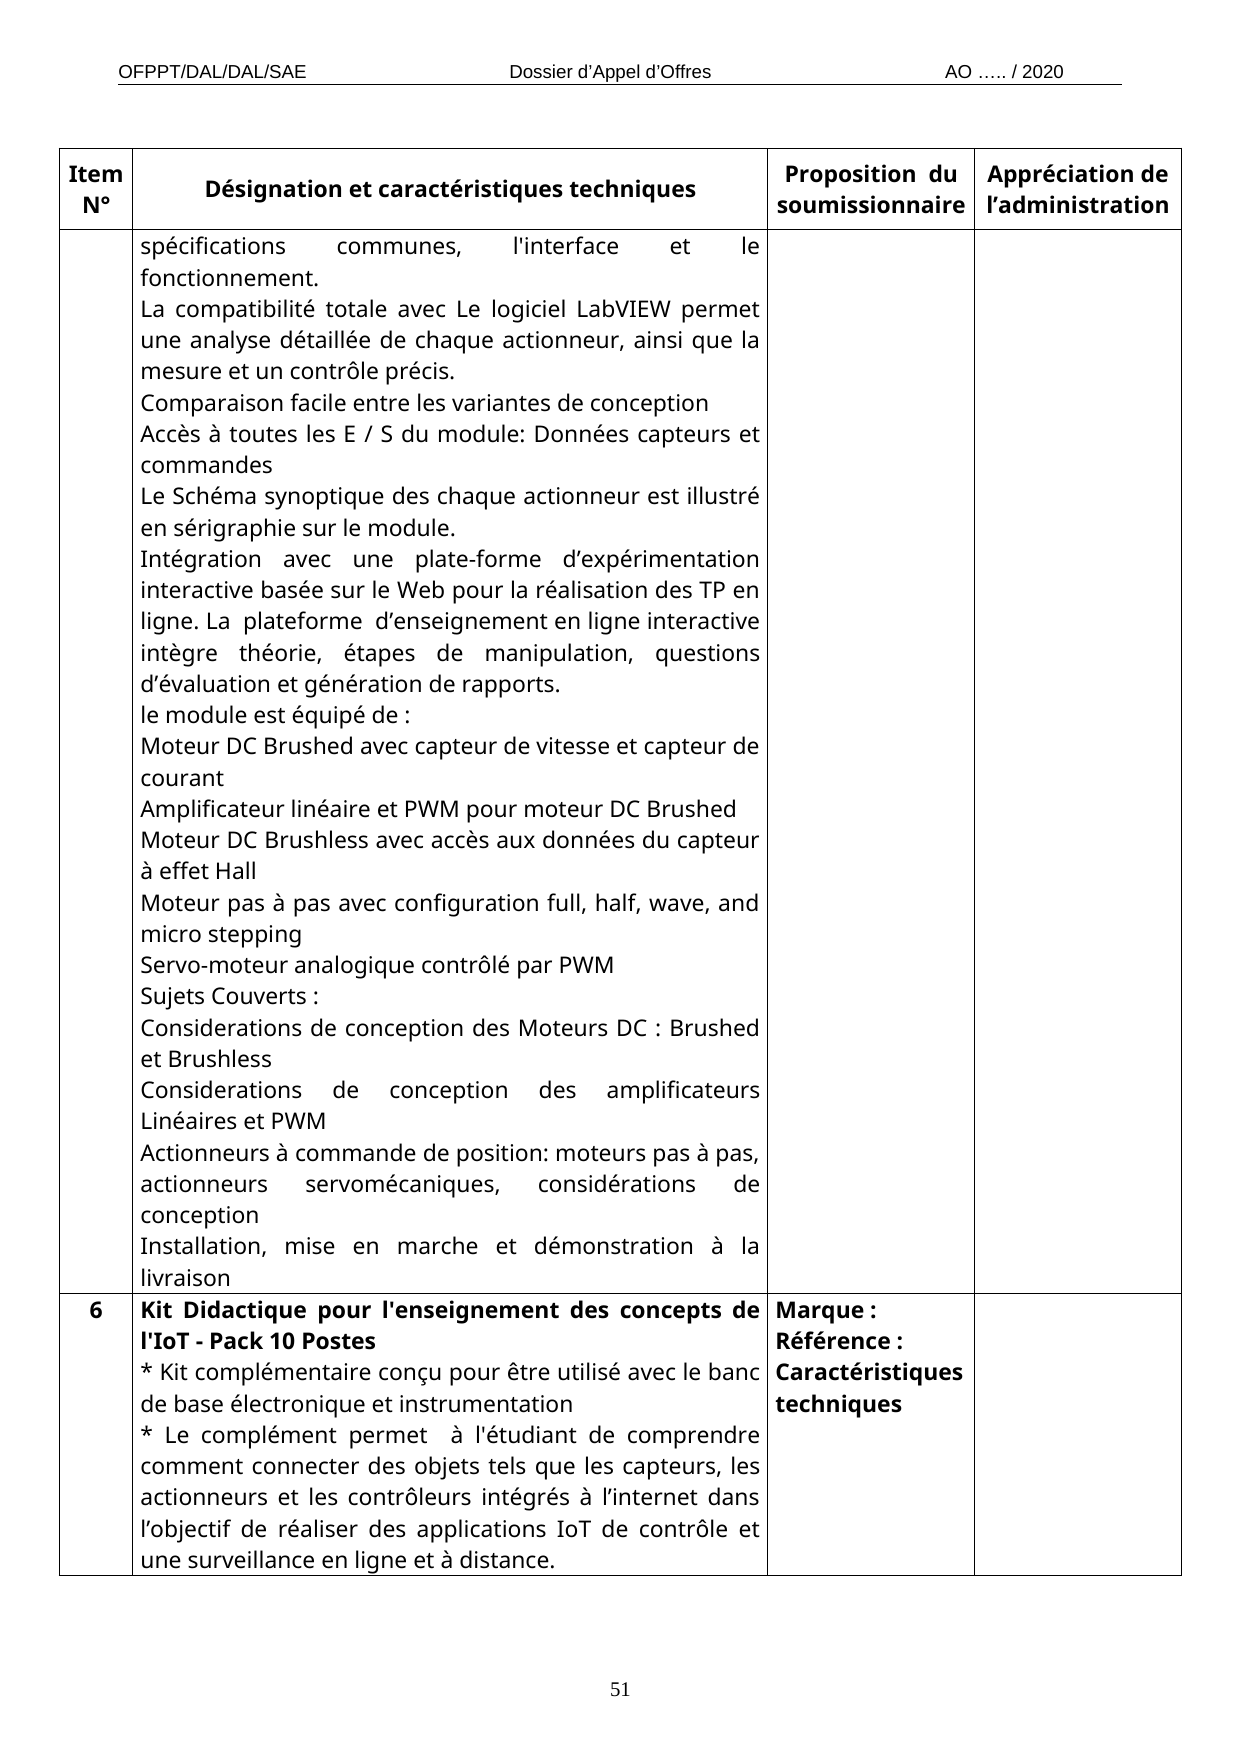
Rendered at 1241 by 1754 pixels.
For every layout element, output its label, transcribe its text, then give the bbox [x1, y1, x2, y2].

table_cell [975, 230, 1181, 1293]
table_header Appréciation de l’administration [975, 149, 1181, 229]
table_cell [975, 1294, 1181, 1575]
table_cell 6 [60, 1294, 132, 1575]
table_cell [133, 230, 767, 1293]
table_header Proposition du soumissionnaire [768, 149, 974, 229]
table_header Désignation et caractéristiques techniques [133, 149, 767, 229]
table_cell 5 [60, 230, 132, 1293]
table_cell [768, 230, 974, 1293]
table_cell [133, 1294, 767, 1575]
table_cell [768, 1294, 974, 1575]
table_header Item N° [60, 149, 132, 229]
